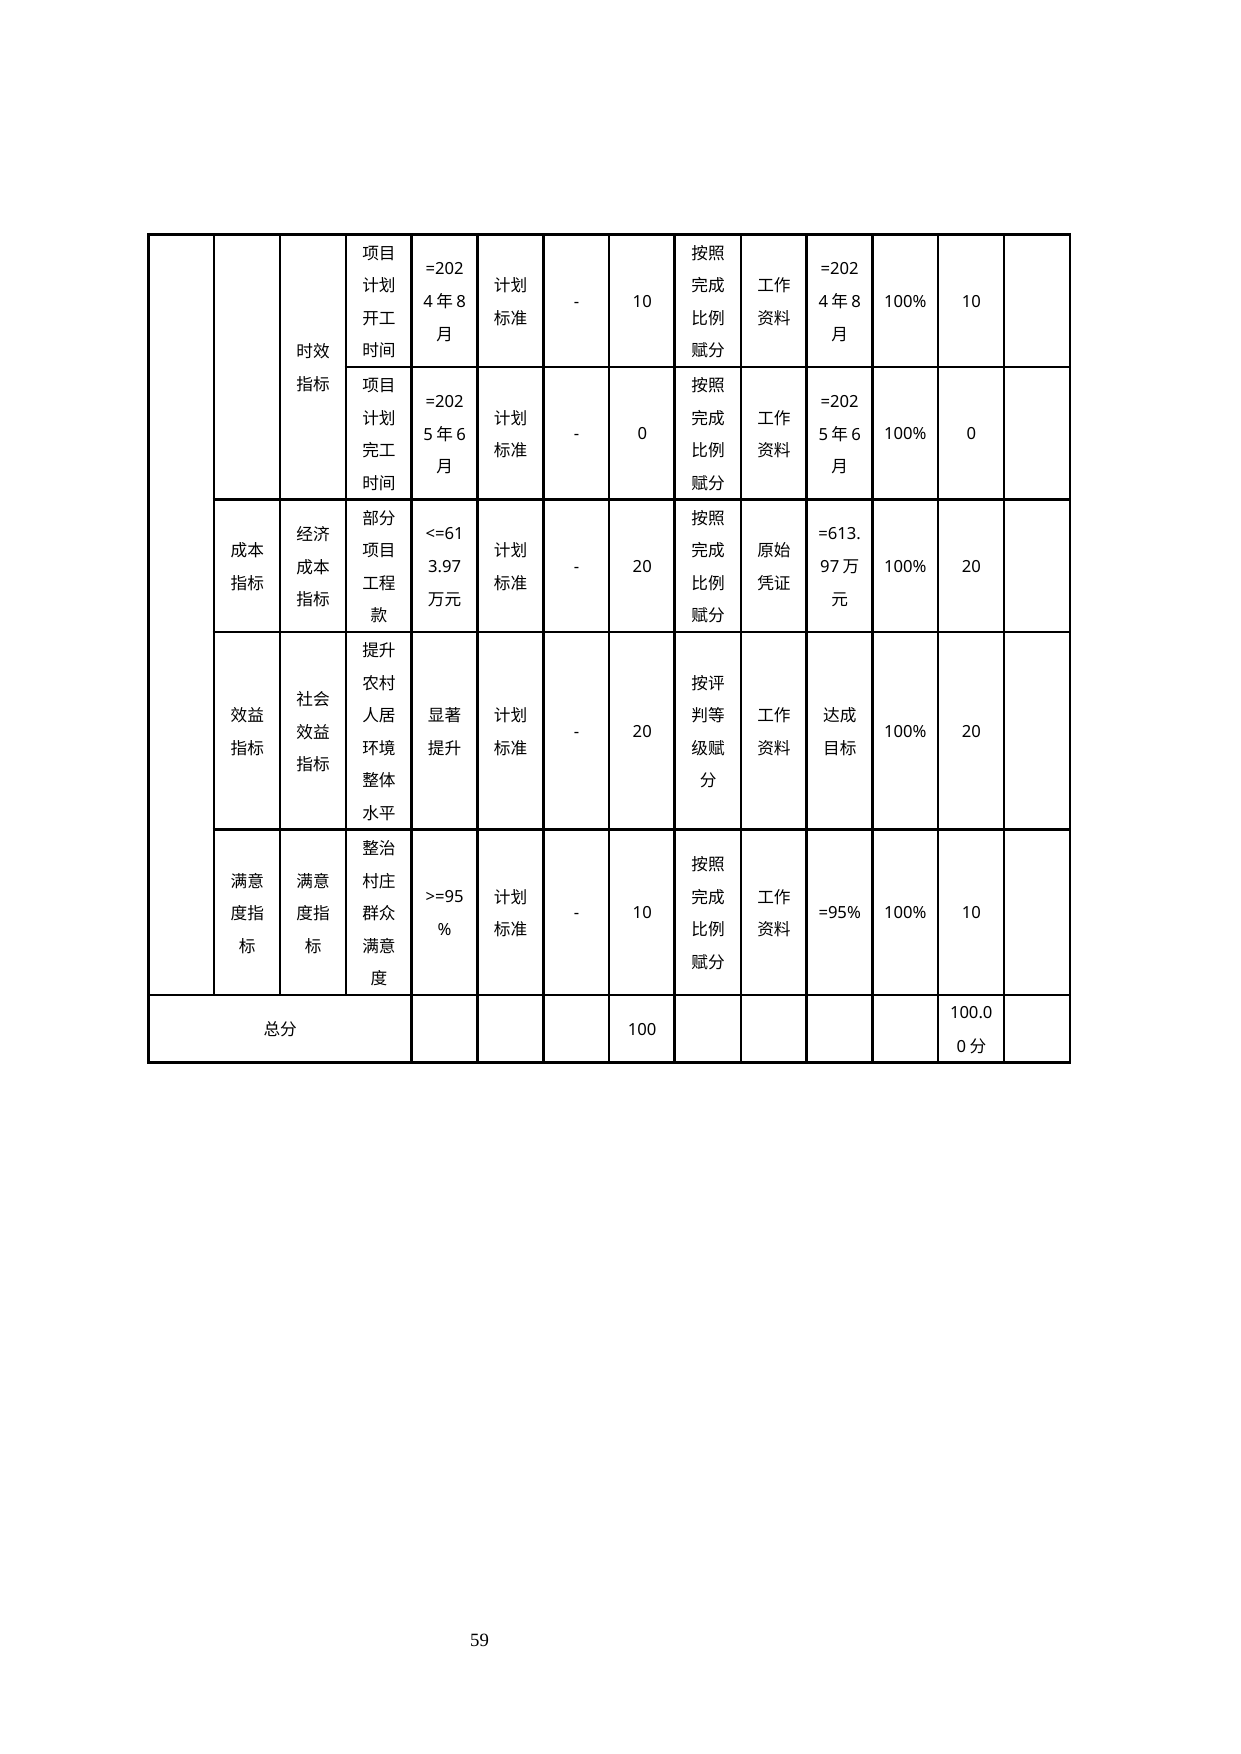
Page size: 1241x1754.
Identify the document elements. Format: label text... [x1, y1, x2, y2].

table_cell =2024年8月 [808, 236, 871, 366]
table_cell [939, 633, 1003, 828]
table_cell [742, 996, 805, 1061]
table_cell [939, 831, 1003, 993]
table_cell 0 [939, 368, 1003, 498]
table_cell [1005, 501, 1069, 631]
table_cell 效益指标 [215, 633, 279, 828]
table_cell 0 [610, 368, 673, 498]
table_cell 20 [939, 501, 1003, 631]
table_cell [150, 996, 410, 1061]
table_cell 原始凭证 [742, 501, 805, 631]
table_cell <=613.97万元 [413, 501, 476, 631]
table_cell 成本指标 [215, 501, 279, 631]
table_cell - [545, 501, 608, 631]
table_cell 10 [939, 236, 1003, 366]
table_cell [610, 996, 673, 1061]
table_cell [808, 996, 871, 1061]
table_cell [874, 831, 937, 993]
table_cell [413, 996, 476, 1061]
table_cell 计划标准 [479, 633, 542, 828]
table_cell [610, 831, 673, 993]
table_cell 100% [874, 236, 937, 366]
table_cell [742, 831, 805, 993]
table_cell 按照完成比例赋分 [676, 368, 740, 498]
table_cell [1005, 368, 1069, 498]
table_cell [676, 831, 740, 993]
table_cell 100% [874, 368, 937, 498]
table_cell 社会效益指标 [281, 633, 345, 828]
table_cell 经济成本指标 [281, 501, 345, 631]
table_cell 工作资料 [742, 368, 805, 498]
table_cell 20 [610, 501, 673, 631]
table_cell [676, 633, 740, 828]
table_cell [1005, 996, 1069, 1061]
table_cell 按照完成比例赋分 [676, 501, 740, 631]
table_cell 时效指标 [281, 236, 345, 498]
table_cell 提升农村人居环境整体水平 [347, 633, 410, 828]
table_cell 项目计划开工时间 [347, 236, 410, 366]
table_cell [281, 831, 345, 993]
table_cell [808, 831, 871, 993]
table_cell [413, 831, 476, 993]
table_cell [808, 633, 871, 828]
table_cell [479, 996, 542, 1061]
table_cell 100% [874, 501, 937, 631]
table_cell - [545, 368, 608, 498]
table_cell - [545, 633, 608, 828]
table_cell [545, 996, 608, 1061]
table_cell 项目计划完工时间 [347, 368, 410, 498]
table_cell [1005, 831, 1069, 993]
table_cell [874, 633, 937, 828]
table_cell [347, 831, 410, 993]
table_cell 10 [610, 236, 673, 366]
table_cell 计划标准 [479, 368, 542, 498]
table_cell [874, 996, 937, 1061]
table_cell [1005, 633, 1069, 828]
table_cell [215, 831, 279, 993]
table_cell 计划标准 [479, 501, 542, 631]
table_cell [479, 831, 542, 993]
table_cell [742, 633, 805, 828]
table_cell 工作资料 [742, 236, 805, 366]
table_cell =2025年6月 [808, 368, 871, 498]
table_cell =613.97万元 [808, 501, 871, 631]
table_cell - [545, 236, 608, 366]
table_cell 部分项目工程款 [347, 501, 410, 631]
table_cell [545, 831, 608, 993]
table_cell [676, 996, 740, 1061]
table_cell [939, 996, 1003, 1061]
table_cell =2025年6月 [413, 368, 476, 498]
table_cell 按照完成比例赋分 [676, 236, 740, 366]
table_cell =2024年8月 [413, 236, 476, 366]
table_cell 显著提升 [413, 633, 476, 828]
table_cell [1005, 236, 1069, 366]
table_cell 计划标准 [479, 236, 542, 366]
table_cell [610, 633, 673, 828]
